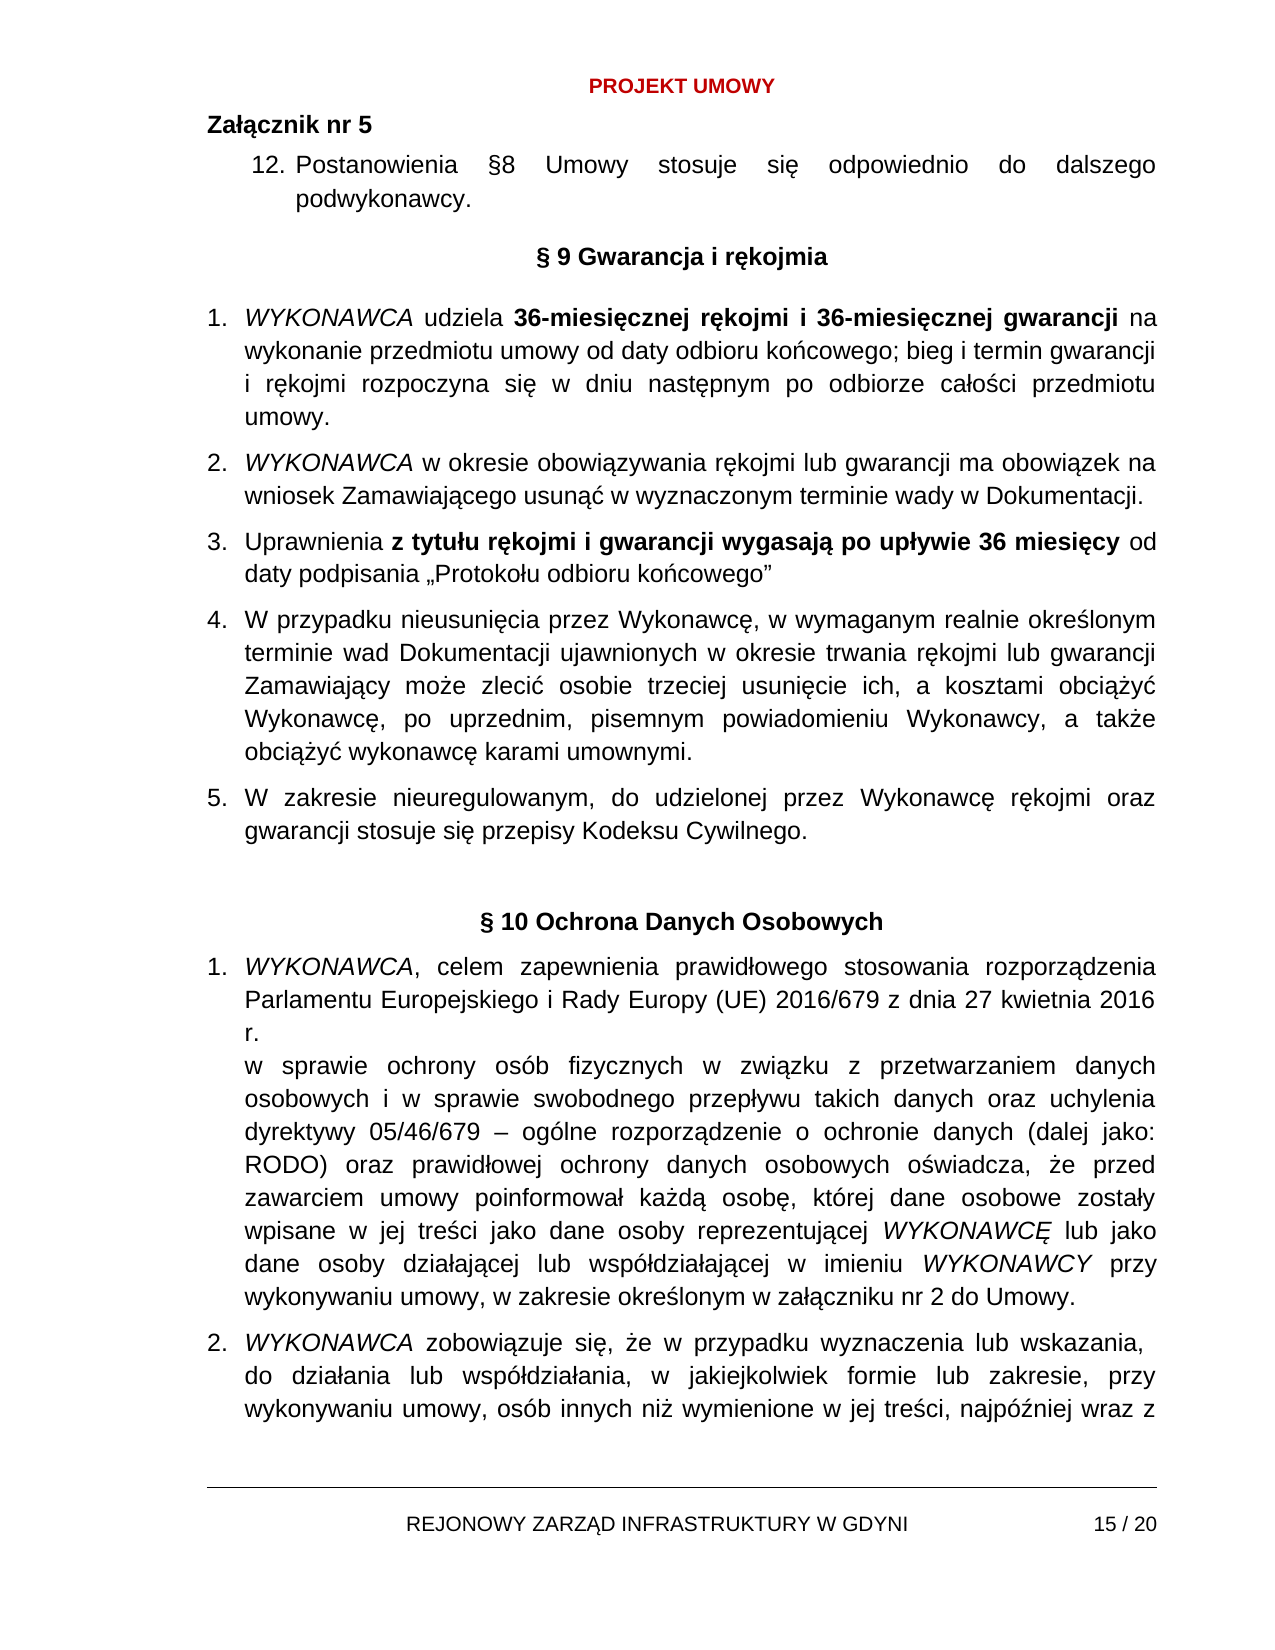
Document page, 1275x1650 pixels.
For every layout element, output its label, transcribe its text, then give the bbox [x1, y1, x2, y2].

text § 10 Ochrona Danych Osobowych [207, 907, 1157, 935]
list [207, 1328, 1157, 1423]
list WYKONAWCA, celem zapewnienia prawidłowego stosowania rozporządzenia Parlamentu Europejskiego i Rady Europy (UE) 2016/679 z dnia 27 kwietnia 2016 r. w sprawie ochrony osób fizycznych w związku z przetwarzaniem danych osobowych i w sprawie swobodnego przepływu takich danych oraz uchylenia dyrektywy 05/46/679 – ogólne rozporządzenie o ochronie danych (dalej jako: RODO) oraz prawidłowej ochrony danych osobowych oświadcza, że przed zawarciem umowy poinformował każdą osobę, której dane osobowe zostały wpisane w jej treści jako dane osoby reprezentującej WYKONAWCĘ lub jako dane osoby działającej lub współdziałającej w imieniu WYKONAWCY przy wykonywaniu umowy, w zakresie określonym w załączniku nr 2 do Umowy. [207, 952, 1157, 1311]
list Postanowienia §8 Umowy stosuje się odpowiednio do dalszego podwykonawcy. [251, 151, 1157, 212]
subtitle § 9 Gwarancja i rękojmia [207, 242, 1157, 270]
list W przypadku nieusunięcia przez Wykonawcę, w wymaganym realnie określonym terminie wad Dokumentacji ujawnionych w okresie trwania rękojmi lub gwarancji Zamawiający może zlecić osobie trzeciej usunięcie ich, a kosztami obciążyć Wykonawcę, po uprzednim, pisemnym powiadomieniu Wykonawcy, a także obciążyć wykonawcę karami umownymi. [207, 605, 1157, 766]
list WYKONAWCA udziela 36-miesięcznej rękojmi i 36-miesięcznej gwarancji na wykonanie przedmiotu umowy od daty odbioru końcowego; bieg i termin gwarancji i rękojmi rozpoczyna się w dniu następnym po odbiorze całości przedmiotu umowy. [207, 303, 1157, 431]
list Uprawnienia z tytułu rękojmi i gwarancji wygasają po upływie 36 miesięcy od daty podpisania „Protokołu odbioru końcowego” [207, 526, 1157, 588]
list W zakresie nieuregulowanym, do udzielonej przez Wykonawcę rękojmi oraz gwarancji stosuje się przepisy Kodeksu Cywilnego. [207, 783, 1157, 844]
list wykonawca w okresie obowiązywania rękojmi lub gwarancji ma obowiązek na wniosek Zamawiającego usunąć w wyznaczonym terminie wady w Dokumentacji. [207, 448, 1157, 510]
